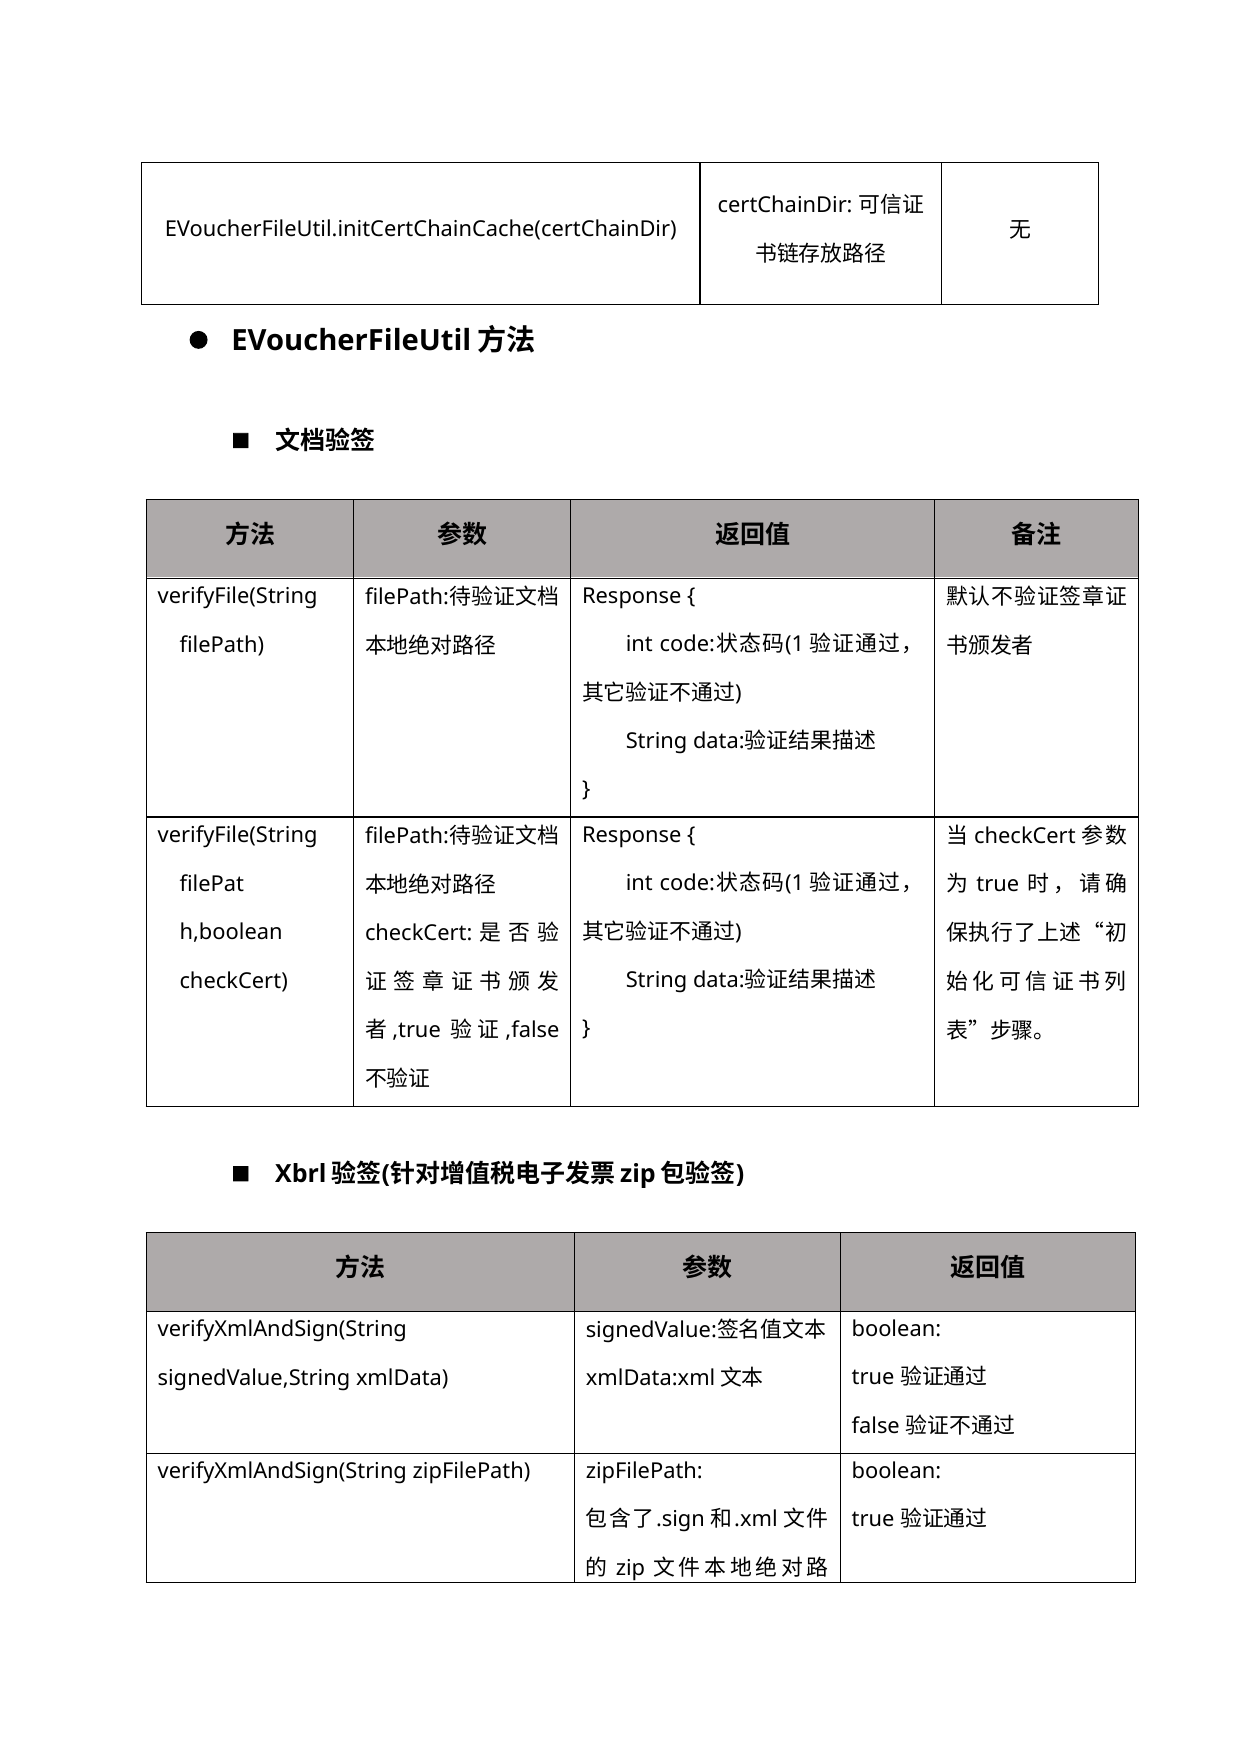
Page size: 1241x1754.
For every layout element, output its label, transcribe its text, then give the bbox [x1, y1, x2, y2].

list EVoucherFileUtil方法 [187, 305, 1053, 370]
table_header 方法 [147, 500, 353, 577]
table_cell Response { int code:状态码(1验证通过，其它验证不通过) String data:验证结果描述 } [571, 818, 934, 1106]
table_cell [147, 1454, 574, 1582]
table_header 备注 [935, 500, 1138, 577]
table_cell filePath:待验证文档本地绝对路径 [354, 579, 570, 816]
table_cell 无 [942, 163, 1098, 304]
table_cell boolean: true 验证通过 false 验证不通过 [841, 1312, 1135, 1452]
table_cell verifyXmlAndSign(String signedValue,String xmlData) [147, 1312, 574, 1452]
table_header 返回值 [571, 500, 934, 577]
table_header 参数 [354, 500, 570, 577]
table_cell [575, 1454, 840, 1582]
table_cell signedValue:签名值文本 xmlData:xml文本 [575, 1312, 840, 1452]
table_cell 当checkCert参数为true时，请确保执行了上述“初始化可信证书列表”步骤。 [935, 818, 1138, 1106]
table_cell 默认不验证签章证书颁发者 [935, 579, 1138, 816]
table_cell verifyFile(String filePath) [147, 579, 353, 816]
table_cell EVoucherFileUtil.initCertChainCache(certChainDir) [142, 163, 699, 304]
table_cell certChainDir: 可信证书链存放路径 [701, 163, 941, 304]
table_cell Response { int code:状态码(1验证通过，其它验证不通过) String data:验证结果描述 } [571, 579, 934, 816]
table_header 方法 [147, 1233, 574, 1311]
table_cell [841, 1454, 1135, 1582]
table_header 参数 [575, 1233, 840, 1311]
list Xbrl验签(针对增值税电子发票zip包验签) [231, 1139, 1053, 1204]
table_cell verifyFile(String filePath,boolean checkCert) [147, 818, 353, 1106]
list 文档验签 [231, 406, 1053, 471]
table_header 返回值 [841, 1233, 1135, 1311]
table_cell filePath:待验证文档本地绝对路径 checkCert:是否验证签章证书颁发者,true验证,false不验证 [354, 818, 570, 1106]
